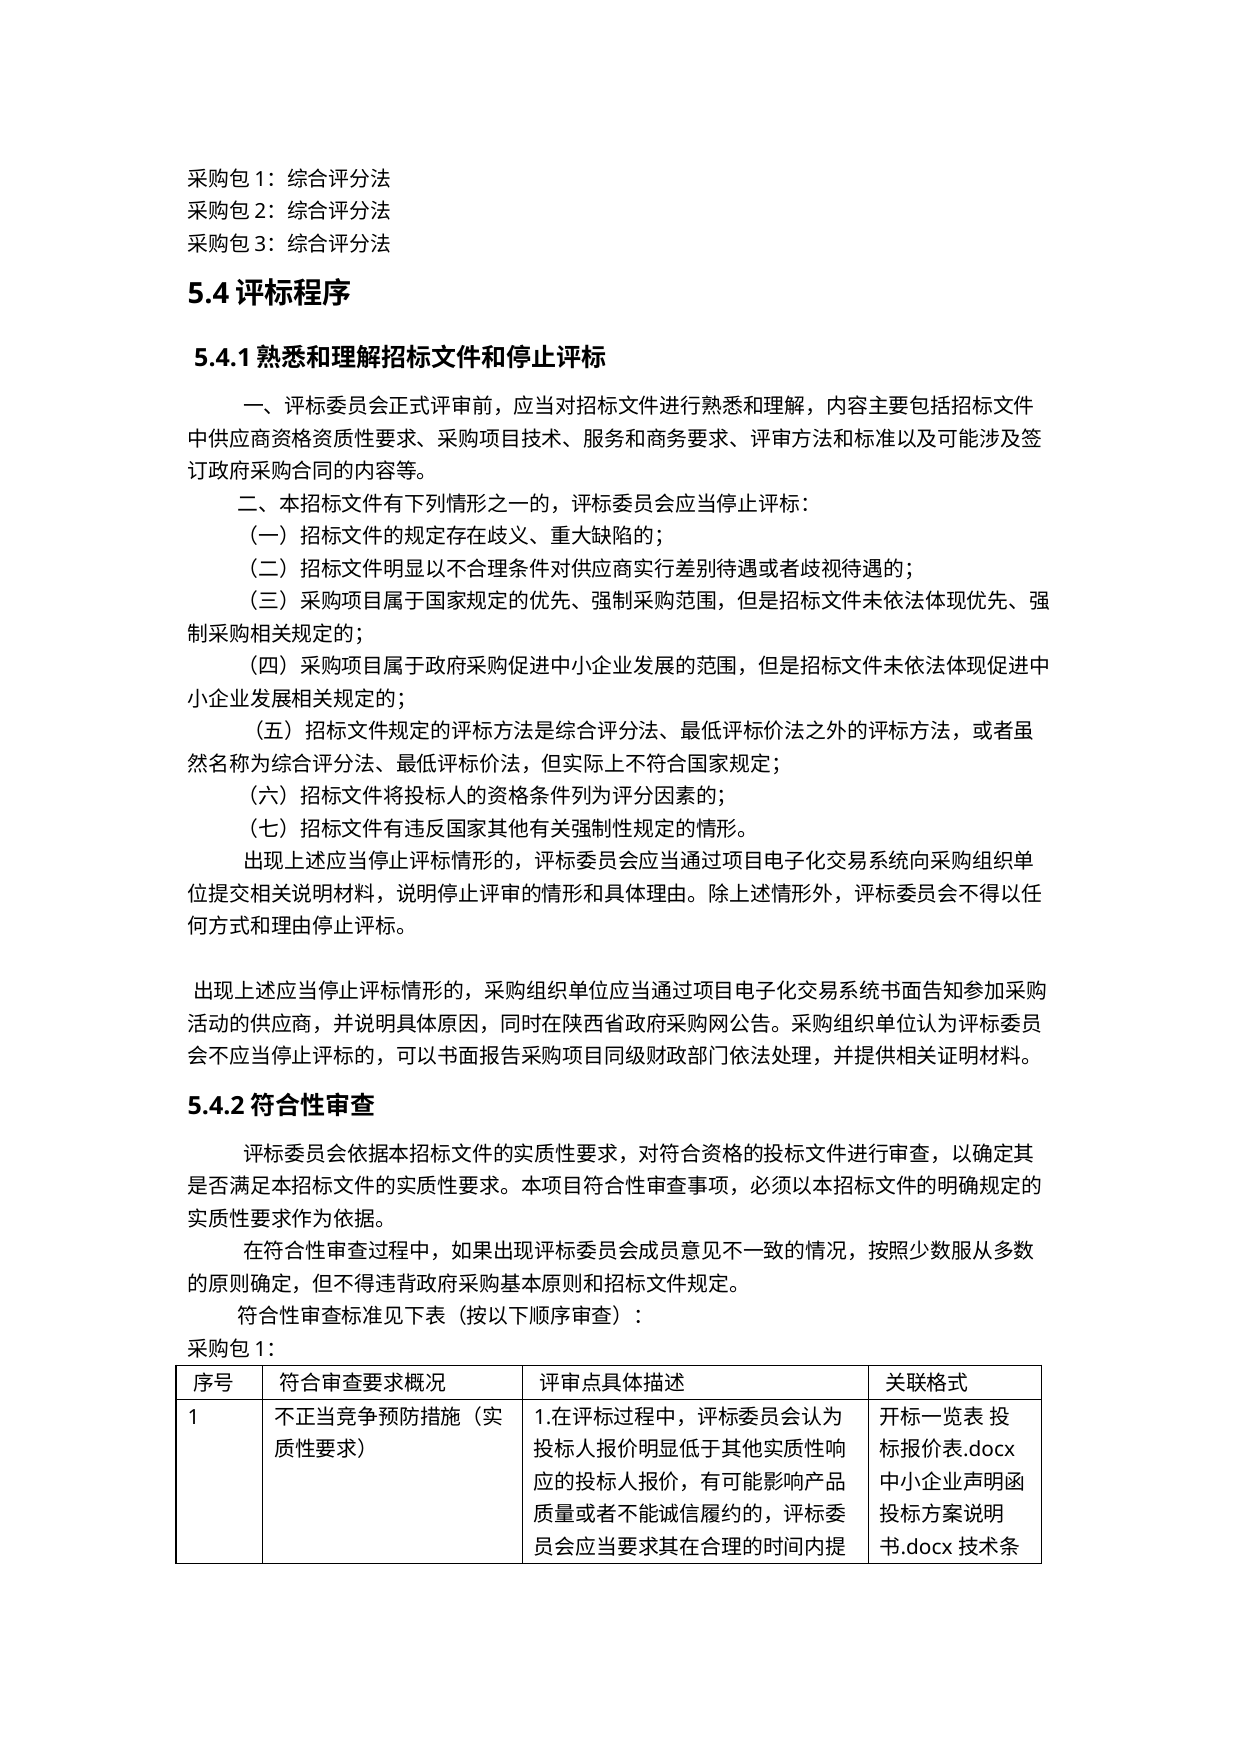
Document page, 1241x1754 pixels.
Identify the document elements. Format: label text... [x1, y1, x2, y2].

table_header 关联格式 [869, 1366, 1041, 1398]
text 二、本招标文件有下列情形之一的，评标委员会应当停止评标： [187, 487, 1053, 519]
text 符合性审查标准见下表（按以下顺序审查）： [187, 1299, 1053, 1332]
text 采购包1：综合评分法 [187, 162, 1053, 194]
text 采购包1： [187, 1332, 1053, 1364]
text （七）招标文件有违反国家其他有关强制性规定的情形。 [187, 812, 1053, 844]
text 5.4.2符合性审查 [187, 1072, 1053, 1137]
text （六）招标文件将投标人的资格条件列为评分因素的； [187, 779, 1053, 812]
text 评标委员会依据本招标文件的实质性要求，对符合资格的投标文件进行审查，以确定其是否满足本招标文件的实质性要求。本项目符合性审查事项，必须以本招标文件的明确规定的实质性要求作为依据。 [187, 1137, 1053, 1234]
text （二）招标文件明显以不合理条件对供应商实行差别待遇或者歧视待遇的； [187, 552, 1053, 584]
table_header 评审点具体描述 [523, 1366, 868, 1398]
text （一）招标文件的规定存在歧义、重大缺陷的； [187, 519, 1053, 552]
table_cell 不正当竞争预防措施（实质性要求） [263, 1400, 522, 1563]
table_header 序号 [177, 1366, 262, 1398]
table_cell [523, 1400, 868, 1563]
text 采购包3：综合评分法 [187, 227, 1053, 259]
text （四）采购项目属于政府采购促进中小企业发展的范围，但是招标文件未依法体现促进中小企业发展相关规定的； [187, 649, 1053, 714]
text 出现上述应当停止评标情形的，采购组织单位应当通过项目电子化交易系统书面告知参加采购活动的供应商，并说明具体原因，同时在陕西省政府采购网公告。采购组织单位认为评标委员会不应当停止评标的，可以书面报告采购项目同级财政部门依法处理，并提供相关证明材料。 [187, 942, 1053, 1072]
text 在符合性审查过程中，如果出现评标委员会成员意见不一致的情况，按照少数服从多数的原则确定，但不得违背政府采购基本原则和招标文件规定。 [187, 1234, 1053, 1299]
text 出现上述应当停止评标情形的，评标委员会应当通过项目电子化交易系统向采购组织单位提交相关说明材料，说明停止评审的情形和具体理由。除上述情形外，评标委员会不得以任何方式和理由停止评标。 [187, 844, 1053, 942]
text 5.4.1熟悉和理解招标文件和停止评标 [187, 324, 1053, 389]
text （五）招标文件规定的评标方法是综合评分法、最低评标价法之外的评标方法，或者虽然名称为综合评分法、最低评标价法，但实际上不符合国家规定； [187, 714, 1053, 779]
table_cell 1 [177, 1400, 262, 1563]
text 5.4评标程序 [187, 259, 1053, 324]
table_header 符合审查要求概况 [263, 1366, 522, 1398]
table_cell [869, 1400, 1041, 1563]
text 采购包2：综合评分法 [187, 194, 1053, 227]
text （三）采购项目属于国家规定的优先、强制采购范围，但是招标文件未依法体现优先、强制采购相关规定的； [187, 584, 1053, 649]
text 一、评标委员会正式评审前，应当对招标文件进行熟悉和理解，内容主要包括招标文件中供应商资格资质性要求、采购项目技术、服务和商务要求、评审方法和标准以及可能涉及签订政府采购合同的内容等。 [187, 389, 1053, 487]
